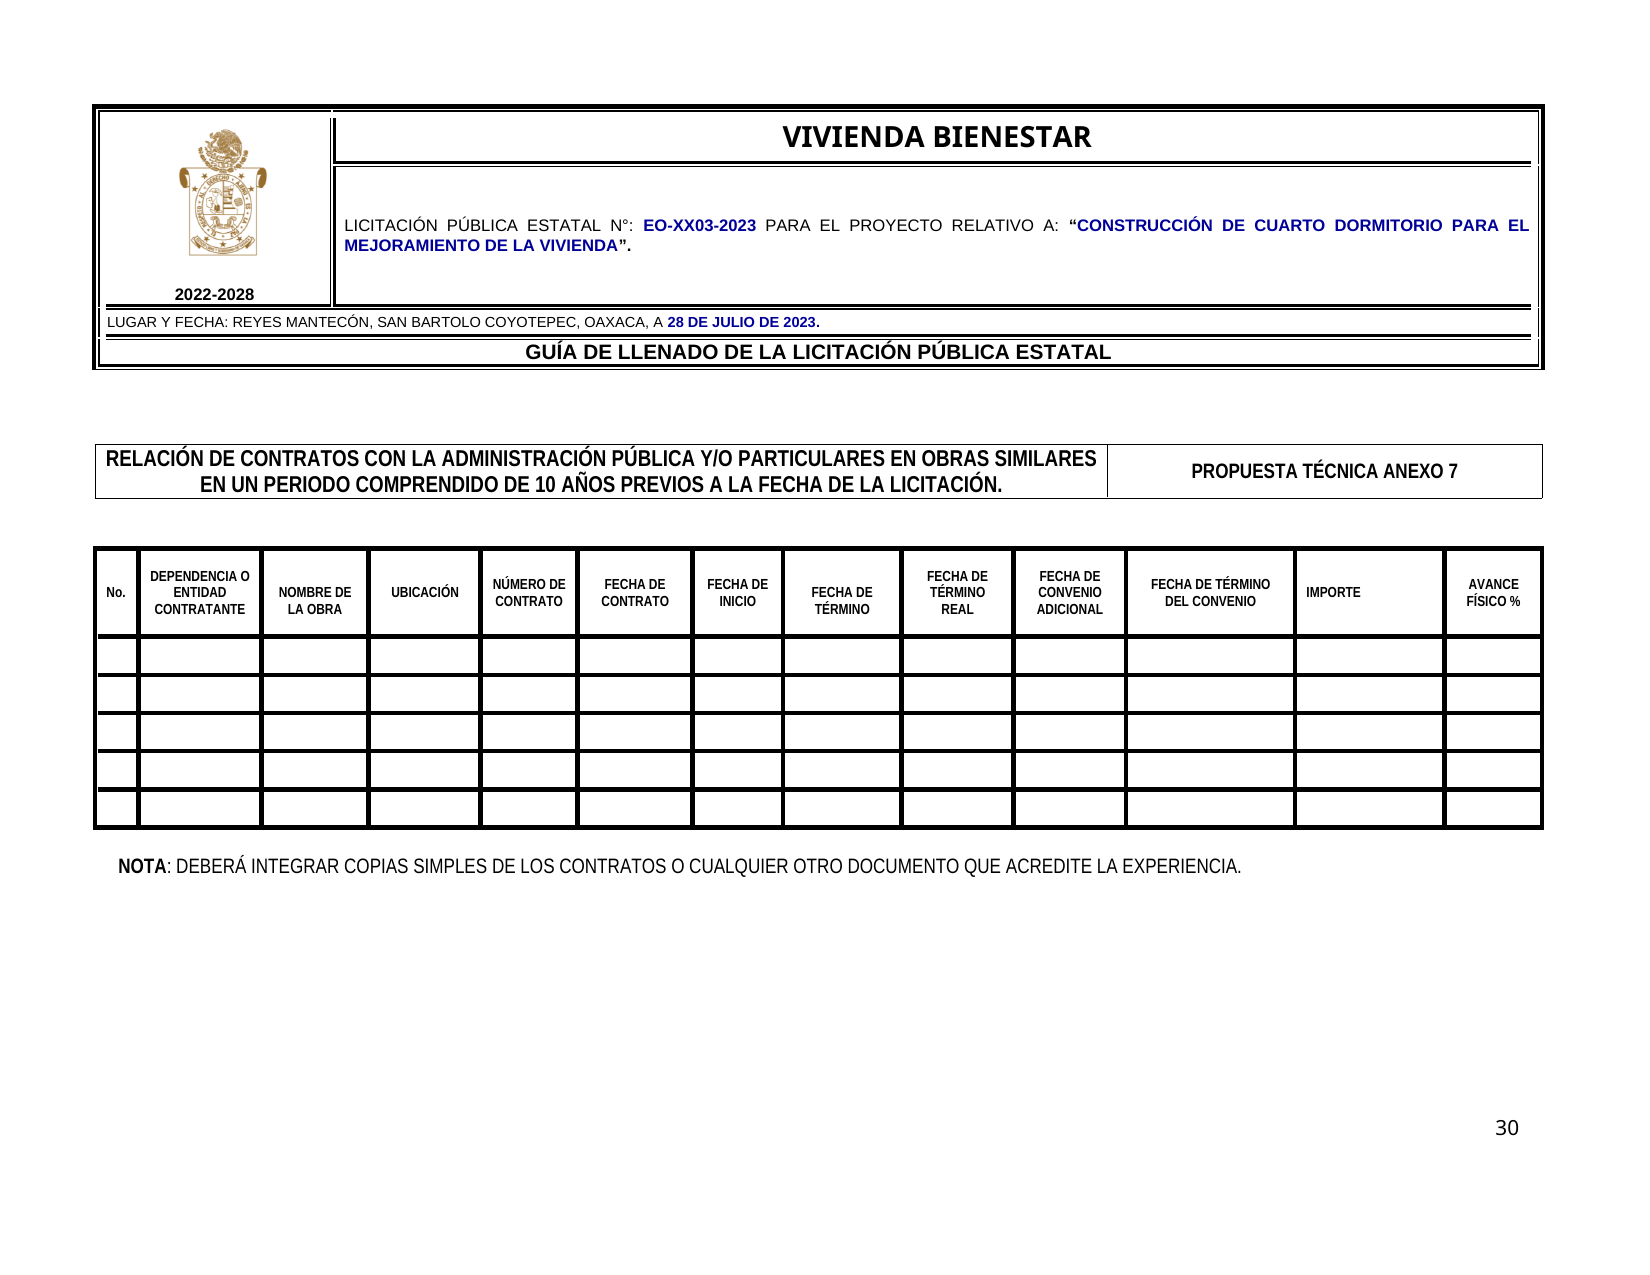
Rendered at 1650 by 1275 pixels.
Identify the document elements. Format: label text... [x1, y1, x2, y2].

table_cell [580, 715, 690, 749]
table_cell [1447, 639, 1540, 672]
table_cell [1016, 792, 1124, 825]
table_cell [264, 715, 366, 749]
table_cell [785, 715, 899, 749]
table_cell [1447, 677, 1540, 711]
table_cell [97, 712, 136, 749]
table_cell [904, 753, 1011, 787]
table_cell [97, 635, 136, 672]
table_header FECHA DE CONTRATO [580, 551, 690, 634]
table_cell [1297, 677, 1442, 711]
table_header NOMBRE DE LA OBRA [264, 551, 366, 634]
table_cell [904, 792, 1011, 825]
table_cell [264, 677, 366, 711]
table_cell [141, 715, 259, 749]
table_cell [904, 639, 1011, 672]
table_cell [264, 792, 366, 825]
table_header UBICACIÓN [371, 551, 478, 634]
table_cell [1128, 792, 1293, 825]
table_cell [1297, 792, 1442, 825]
table_cell [1128, 715, 1293, 749]
table_cell [97, 750, 136, 787]
table_cell [1297, 715, 1442, 749]
table_cell [785, 753, 899, 787]
table_cell [1447, 792, 1540, 825]
table_cell [695, 639, 781, 672]
table_cell [785, 677, 899, 711]
table_cell [141, 677, 259, 711]
table_header PROPUESTA TÉCNICA ANEXO 7 [1108, 445, 1542, 497]
table_cell [1297, 639, 1442, 672]
table_header AVANCE FÍSICO % [1447, 551, 1540, 634]
table_header IMPORTE [1297, 551, 1442, 634]
table_cell [695, 753, 781, 787]
table_cell [785, 639, 899, 672]
table_cell [141, 792, 259, 825]
table_header DEPENDENCIA O ENTIDAD CONTRATANTE [141, 551, 259, 634]
table_cell [904, 677, 1011, 711]
table_header FECHA DE INICIO [695, 551, 781, 634]
table_cell [483, 792, 575, 825]
table_cell [97, 674, 136, 711]
table_cell [483, 753, 575, 787]
table_cell [580, 753, 690, 787]
table_cell [264, 753, 366, 787]
table_cell [580, 792, 690, 825]
table_cell [371, 792, 478, 825]
table_cell [904, 715, 1011, 749]
table_cell [371, 639, 478, 672]
table_cell [1128, 639, 1293, 672]
picture [173, 125, 270, 254]
table_cell [695, 677, 781, 711]
table_cell [264, 639, 366, 672]
table_header FECHA DE TÉRMINO [785, 551, 899, 634]
table_cell [141, 753, 259, 787]
table_cell [695, 792, 781, 825]
table_cell [1016, 715, 1124, 749]
text NOTA: DEBERÁ INTEGRAR COPIAS SIMPLES DE LOS CONTRATOS O CUALQUIER OTRO DOCUMENTO QUE ACREDITE LA EXPERIENCIA. [118, 854, 1521, 878]
table_cell [371, 715, 478, 749]
table_cell [483, 639, 575, 672]
table_cell [1016, 639, 1124, 672]
table_cell [1297, 753, 1442, 787]
table_cell [371, 677, 478, 711]
table_cell [97, 788, 136, 825]
table_cell [483, 715, 575, 749]
table_cell [1128, 753, 1293, 787]
table_cell [1447, 753, 1540, 787]
table_cell [1016, 753, 1124, 787]
table_cell [1016, 677, 1124, 711]
table_cell [141, 639, 259, 672]
table_cell [580, 677, 690, 711]
table_cell [483, 677, 575, 711]
table_header FECHA DE TÉRMINO DEL CONVENIO [1128, 551, 1293, 634]
table_header RELACIÓN DE CONTRATOS CON LA ADMINISTRACIÓN PÚBLICA Y/O PARTICULARES EN OBRAS SIMILARES EN UN PERIODO COMPRENDIDO DE 10 AÑOS PREVIOS A LA FECHA DE LA LICITACIÓN. [96, 445, 1107, 497]
table_header FECHA DE CONVENIO ADICIONAL [1016, 551, 1124, 634]
table_cell [785, 792, 899, 825]
table_header FECHA DE TÉRMINO REAL [904, 551, 1011, 634]
table_header NÚMERO DE CONTRATO [483, 551, 575, 634]
table_cell [371, 753, 478, 787]
table_cell [580, 639, 690, 672]
table_cell [695, 715, 781, 749]
table_cell [1128, 677, 1293, 711]
table_cell [1447, 715, 1540, 749]
table_header No. [97, 551, 136, 634]
